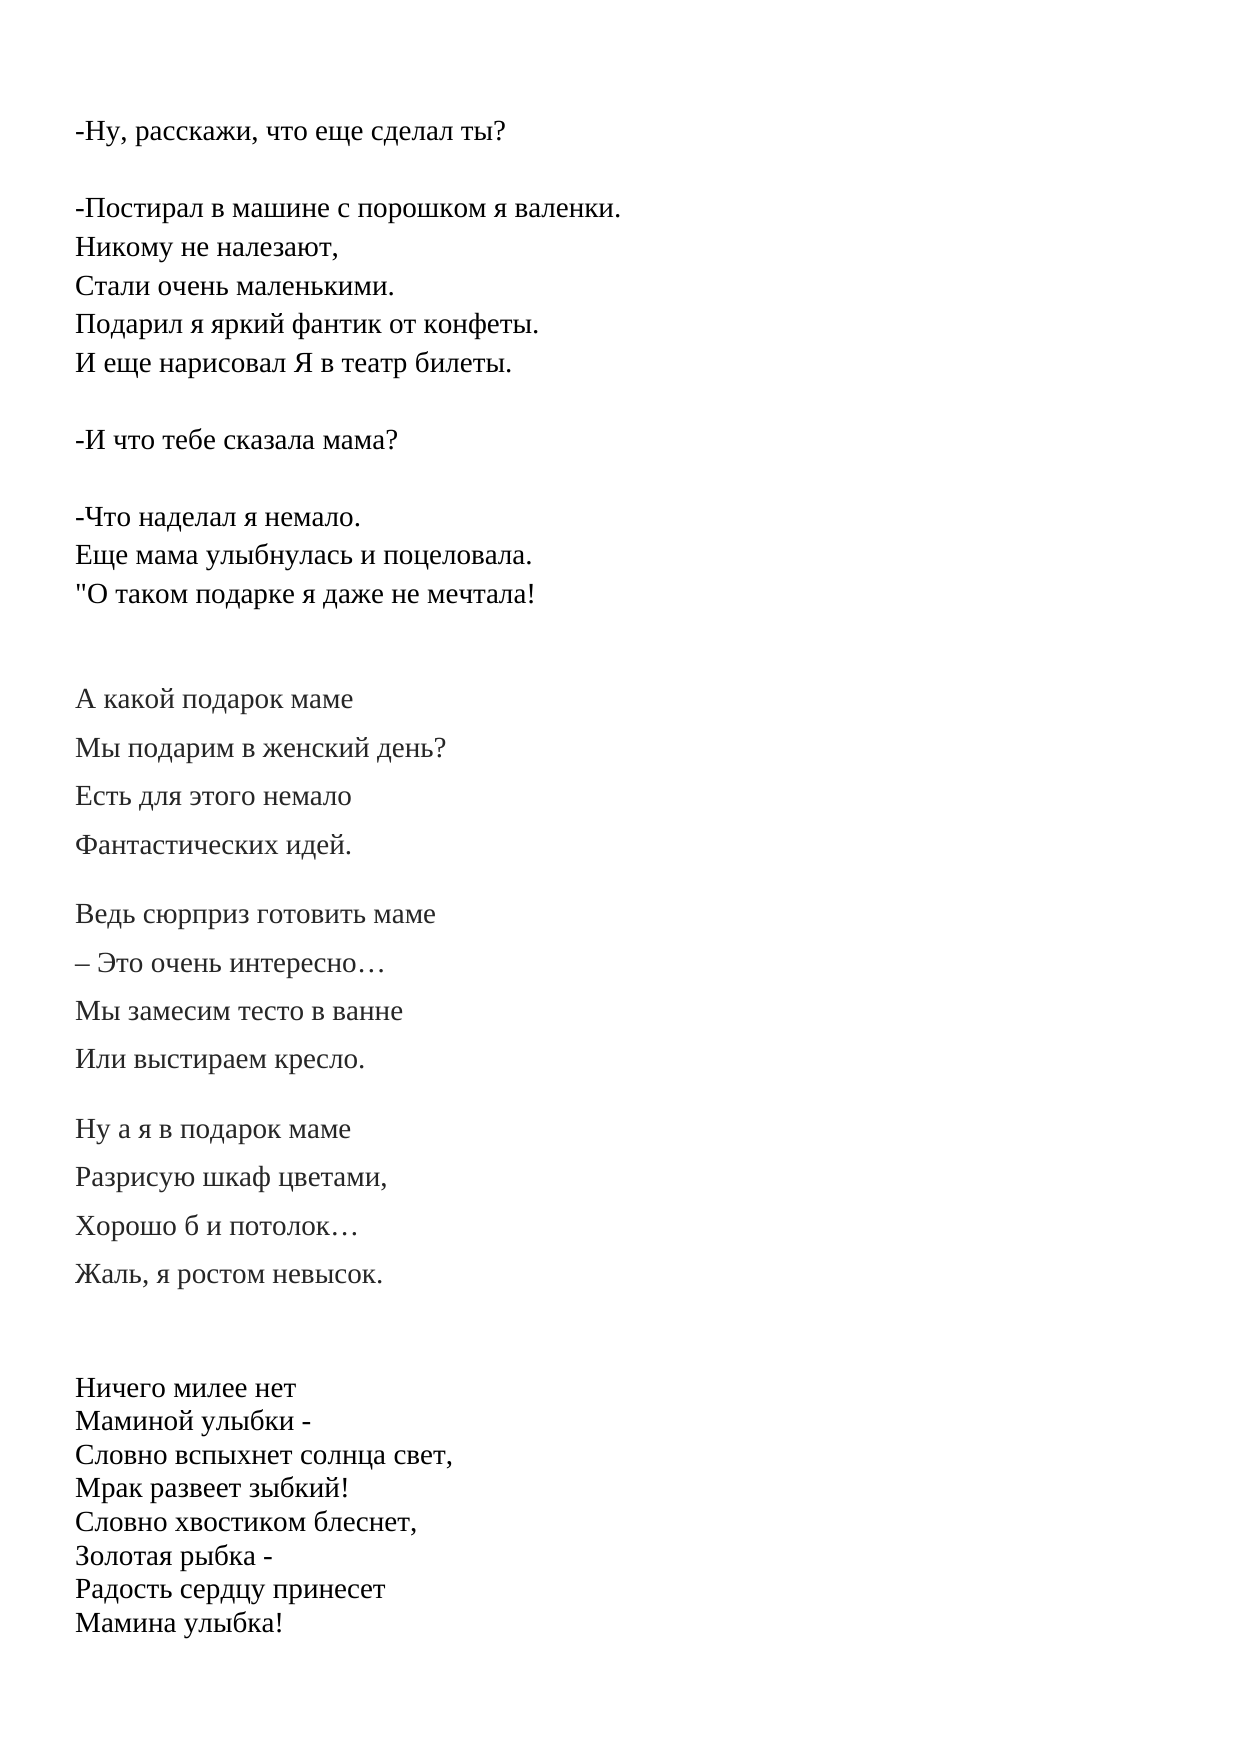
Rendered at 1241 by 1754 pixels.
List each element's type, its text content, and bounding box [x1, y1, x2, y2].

text А какой подарок маме Мы подарим в женский день? Есть для этого немало Фантастических идей. [75, 667, 1165, 861]
text Маминой улыбки - [75, 1403, 1165, 1437]
text Золотая рыбка - [75, 1538, 1165, 1571]
text Словно вспыхнет солнца свет, [75, 1437, 1165, 1471]
text Ну а я в подарок маме Разрисую шкаф цветами, Хорошо б и потолок… Жаль, я ростом невысок. [75, 1096, 1165, 1290]
text Мамина улыбка! [75, 1605, 1165, 1638]
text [75, 75, 1165, 642]
text Ничего милее нет [75, 1370, 1165, 1403]
text Мрак развеет зыбкий! [75, 1471, 1165, 1504]
text Радость сердцу принесет [75, 1571, 1165, 1605]
text Ведь сюрприз готовить маме – Это очень интересно… Мы замесим тесто в ванне Или выстираем кресло. [75, 881, 1165, 1075]
text Словно хвостиком блеснет, [75, 1504, 1165, 1538]
